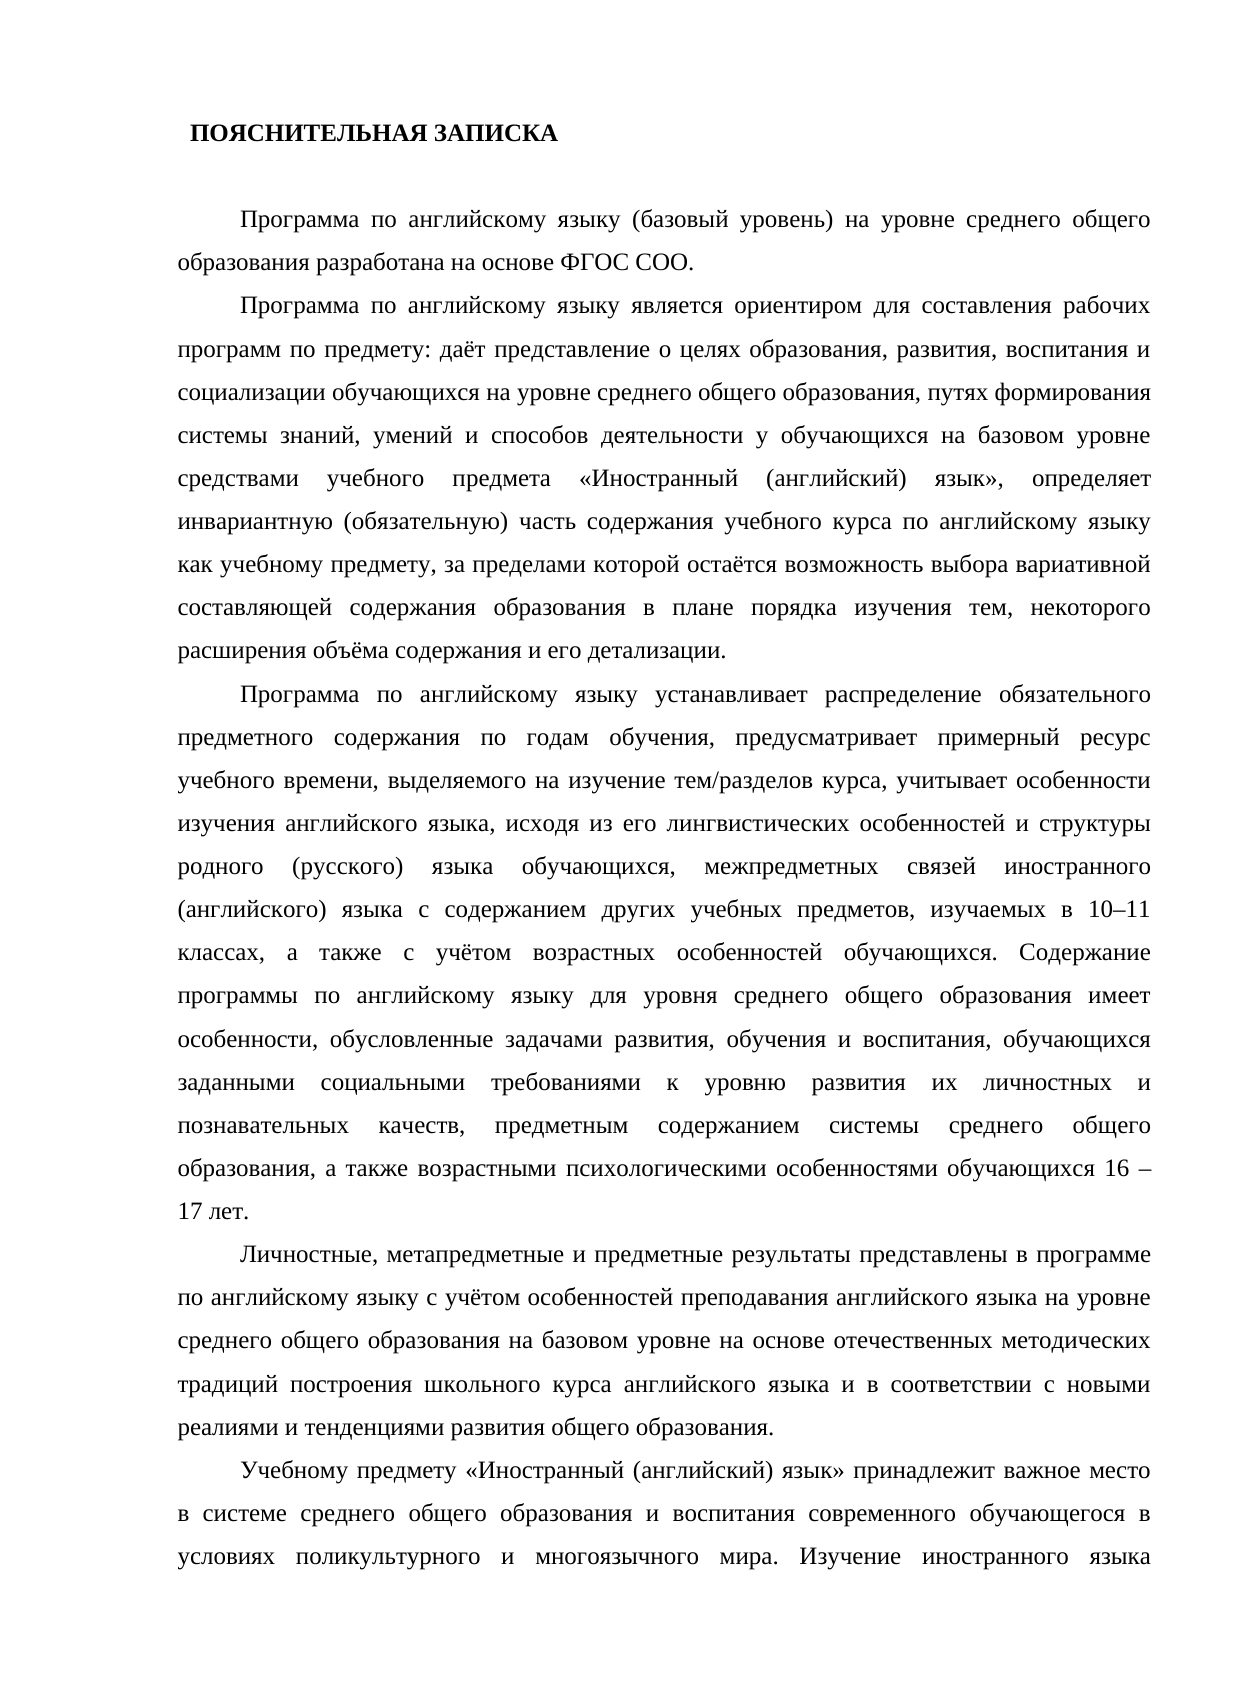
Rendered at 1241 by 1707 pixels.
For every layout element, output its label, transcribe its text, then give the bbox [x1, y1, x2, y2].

text Программа по английскому языку устанавливает распределение обязательного предметного содержания по годам обучения, предусматривает примерный ресурс учебного времени, выделяемого на изучение тем/разделов курса, учитывает особенности изучения английского языка, исходя из его лингвистических особенностей и структуры родного (русского) языка обучающихся, межпредметных связей иностранного (английского) языка с содержанием других учебных предметов, изучаемых в 10–11 классах, а также с учётом возрастных особенностей обучающихся. Содержание программы по английскому языку для уровня среднего общего образования имеет особенности, обусловленные задачами развития, обучения и воспитания, обучающихся заданными социальными требованиями к уровню развития их личностных и познавательных качеств, предметным содержанием системы среднего общего образования, а также возрастными психологическими особенностями обучающихся 16 –17 лет. [177, 679, 1152, 1225]
text Программа по английскому языку (базовый уровень) на уровне среднего общего образования разработана на основе ФГОС СОО. [177, 204, 1152, 276]
text Программа по английскому языку является ориентиром для составления рабочих программ по предмету: даёт представление о целях образования, развития, воспитания и социализации обучающихся на уровне среднего общего образования, путях формирования системы знаний, умений и способов деятельности у обучающихся на базовом уровне средствами учебного предмета «Иностранный (английский) язык», определяет инвариантную (обязательную) часть содержания учебного курса по английскому языку как учебному предмету, за пределами которой остаётся возможность выбора вариативной составляющей содержания образования в плане порядка изучения тем, некоторого расширения объёма содержания и его детализации. [177, 291, 1152, 664]
text ПОЯСНИТЕЛЬНАЯ ЗАПИСКА [190, 118, 1152, 147]
text Личностные, метапредметные и предметные результаты представлены в программе по английскому языку с учётом особенностей преподавания английского языка на уровне среднего общего образования на базовом уровне на основе отечественных методических традиций построения школьного курса английского языка и в соответствии с новыми реалиями и тенденциями развития общего образования. [177, 1239, 1152, 1441]
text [177, 1455, 1152, 1570]
